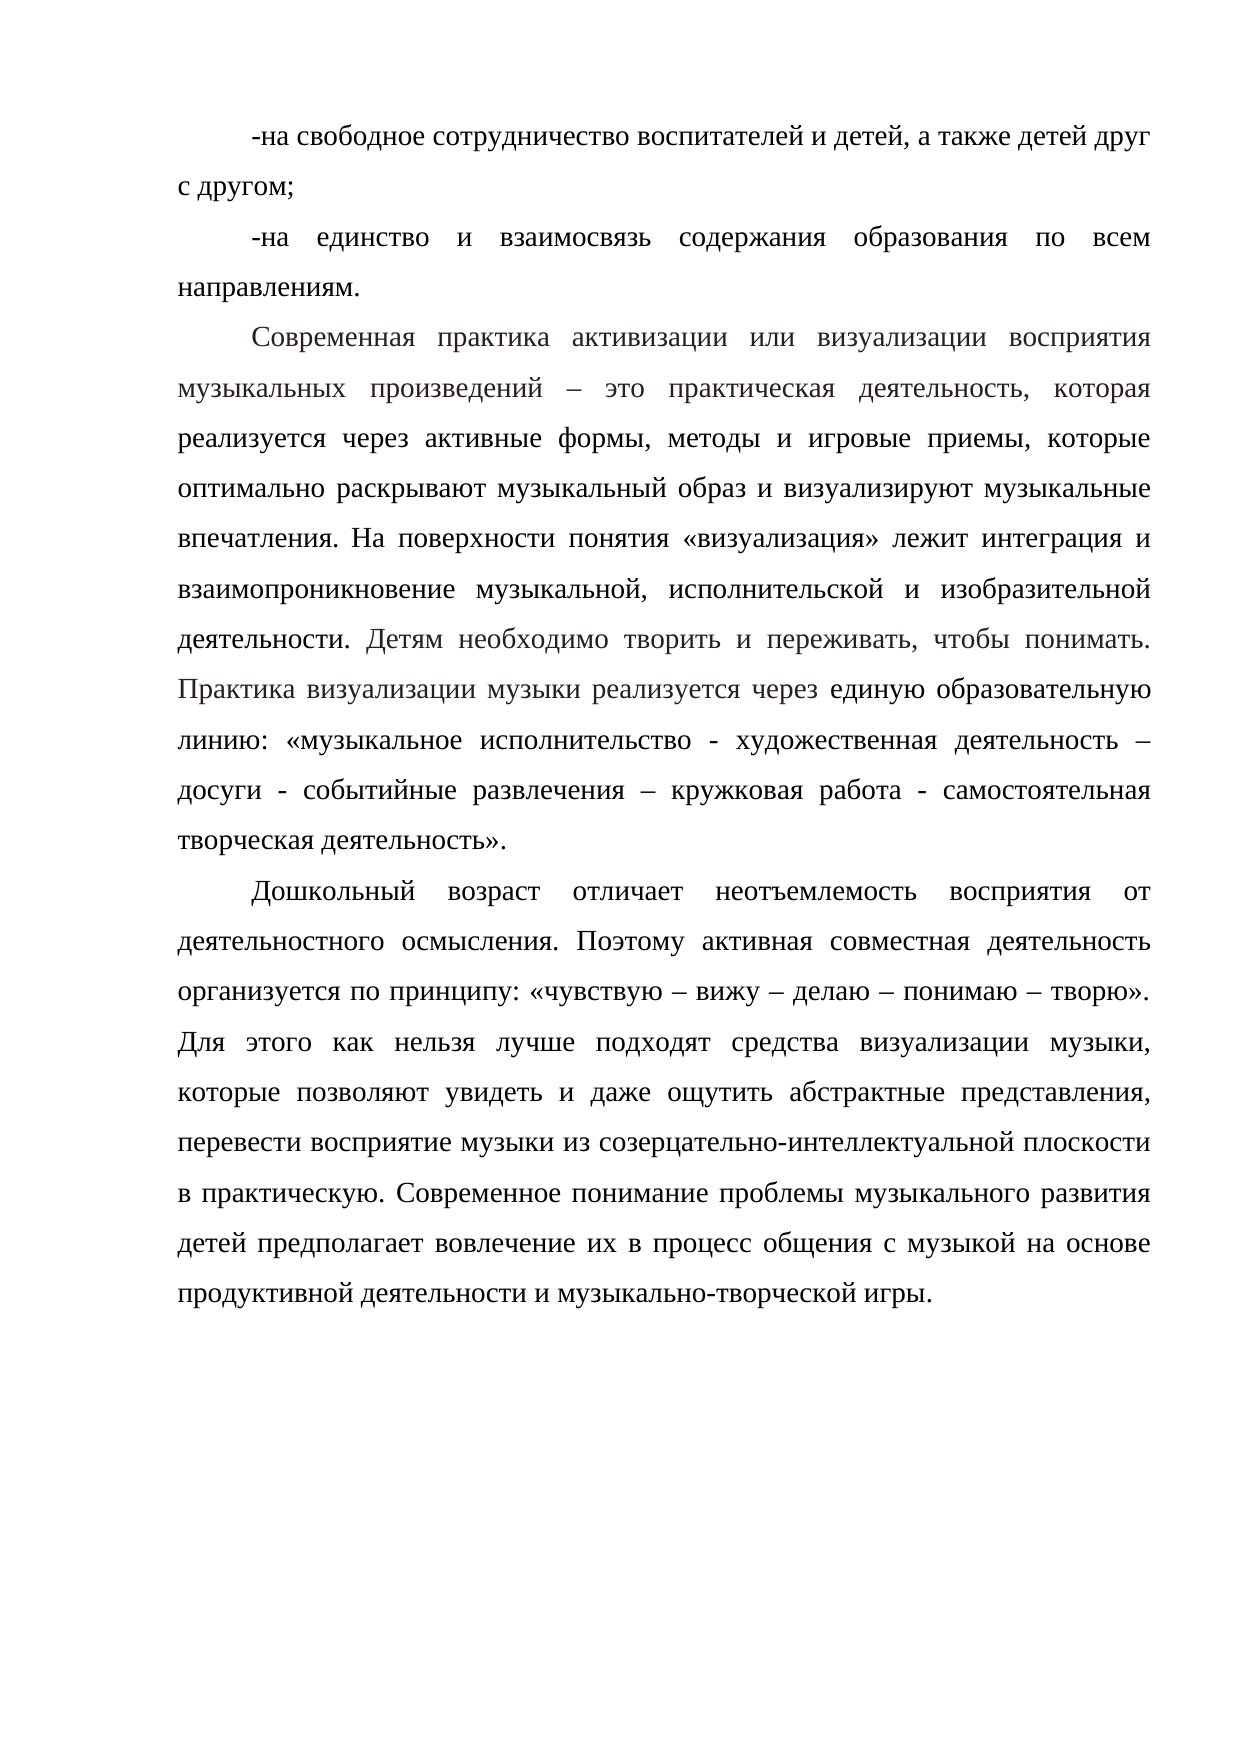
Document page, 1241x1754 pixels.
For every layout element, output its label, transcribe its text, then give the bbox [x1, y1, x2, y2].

text -на единство и взаимосвязь содержания образования по всем направлениям. [177, 219, 1152, 303]
text Современная практика активизации или визуализации восприятия музыкальных произведений – это практическая деятельность, которая реализуется через активные формы, методы и игровые приемы, которые оптимально раскрывают музыкальный образ и визуализируют музыкальные впечатления. На поверхности понятия «визуализация» лежит интеграция и взаимопроникновение музыкальной, исполнительской и изобразительной деятельности. Детям необходимо творить и переживать, чтобы понимать. Практика визуализации музыки реализуется через единую образовательную линию: «музыкальное исполнительство - художественная деятельность – досуги - событийные развлечения – кружковая работа - самостоятельная творческая деятельность». [177, 319, 1152, 856]
text -на свободное сотрудничество воспитателей и детей, а также детей друг с другом; [177, 118, 1152, 202]
text Дошкольный возраст отличает неотъемлемость восприятия от деятельностного осмысления. Поэтому активная совместная деятельность организуется по принципу: «чувствую – вижу – делаю – понимаю – творю». Для этого как нельзя лучше подходят средства визуализации музыки, которые позволяют увидеть и даже ощутить абстрактные представления, перевести восприятие музыки из созерцательно-интеллектуальной плоскости в практическую. Современное понимание проблемы музыкального развития детей предполагает вовлечение их в процесс общения с музыкой на основе продуктивной деятельности и музыкально-творческой игры. [177, 873, 1152, 1309]
